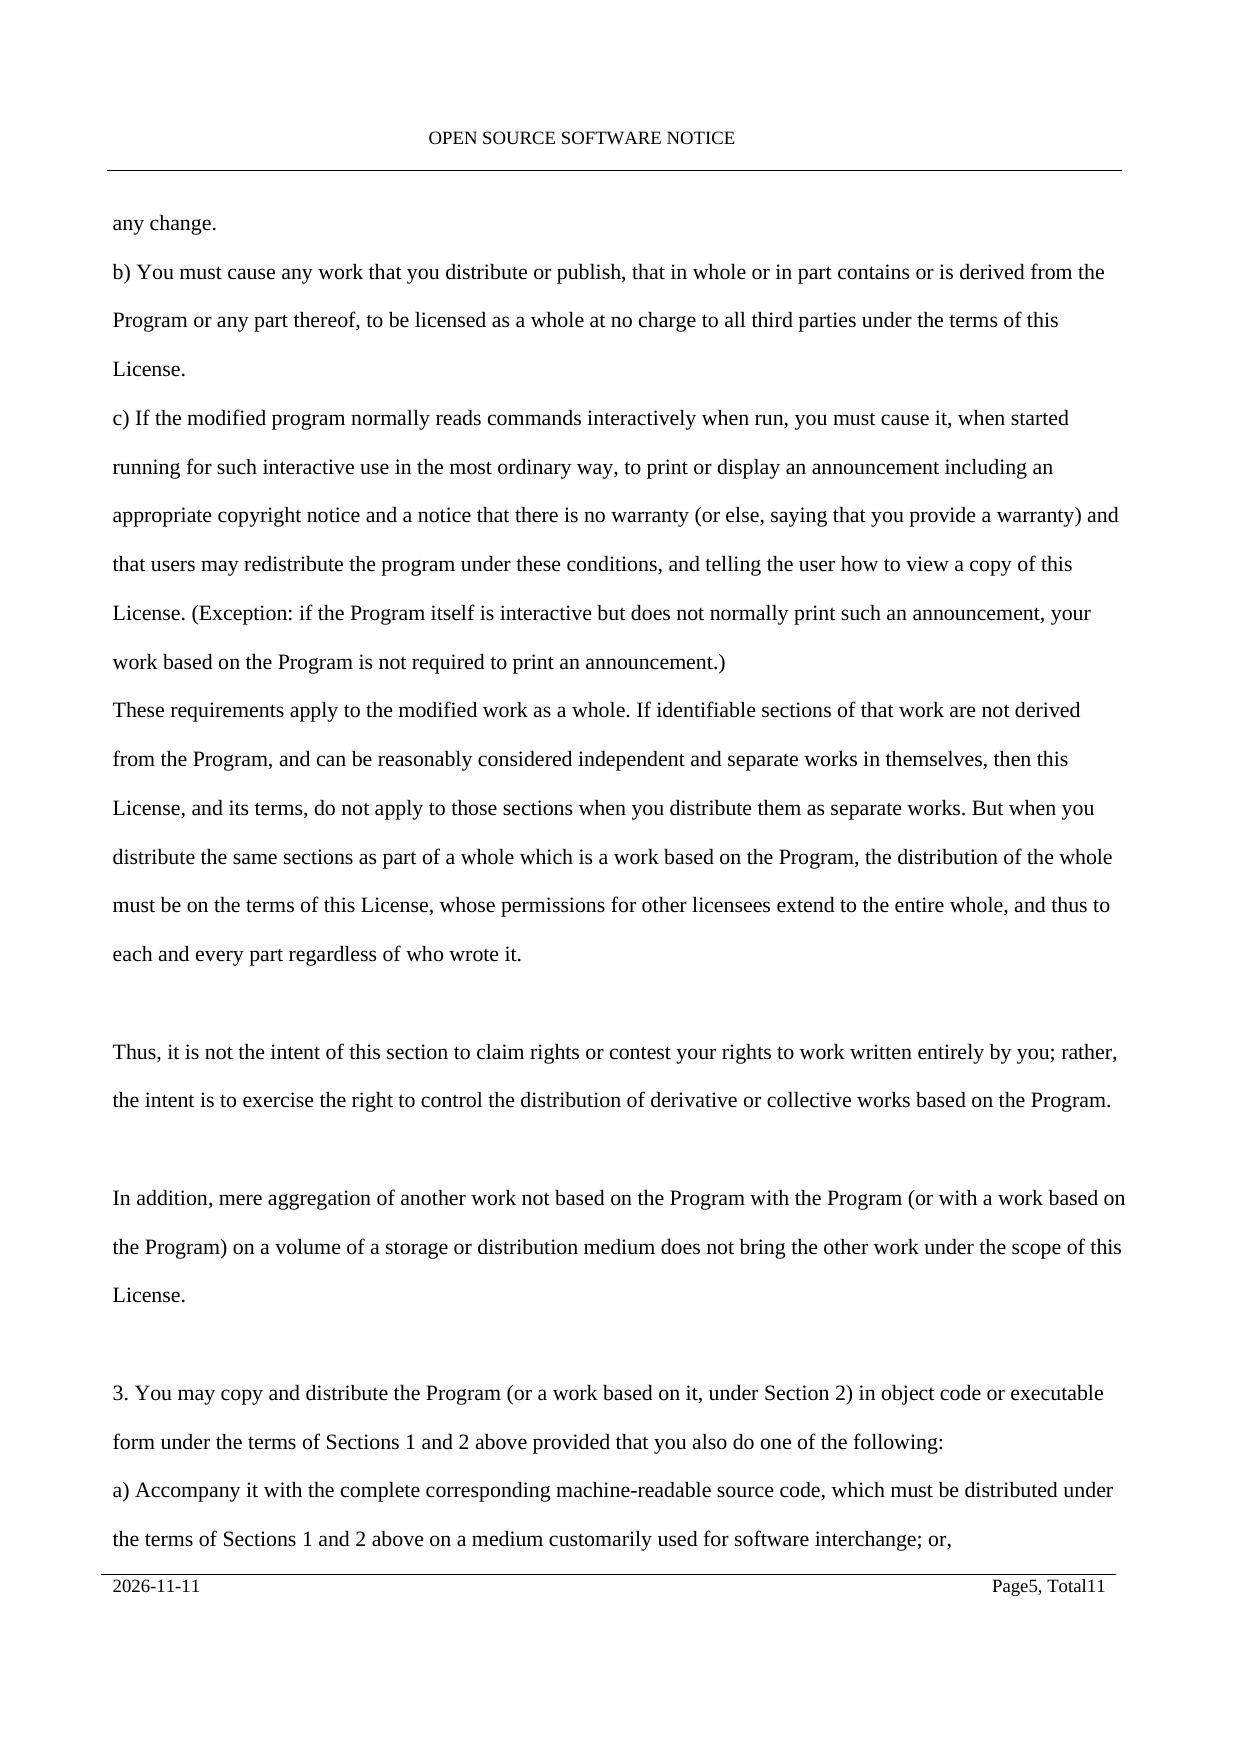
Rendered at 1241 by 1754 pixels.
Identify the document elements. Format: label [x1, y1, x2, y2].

text [112, 206, 1128, 1555]
